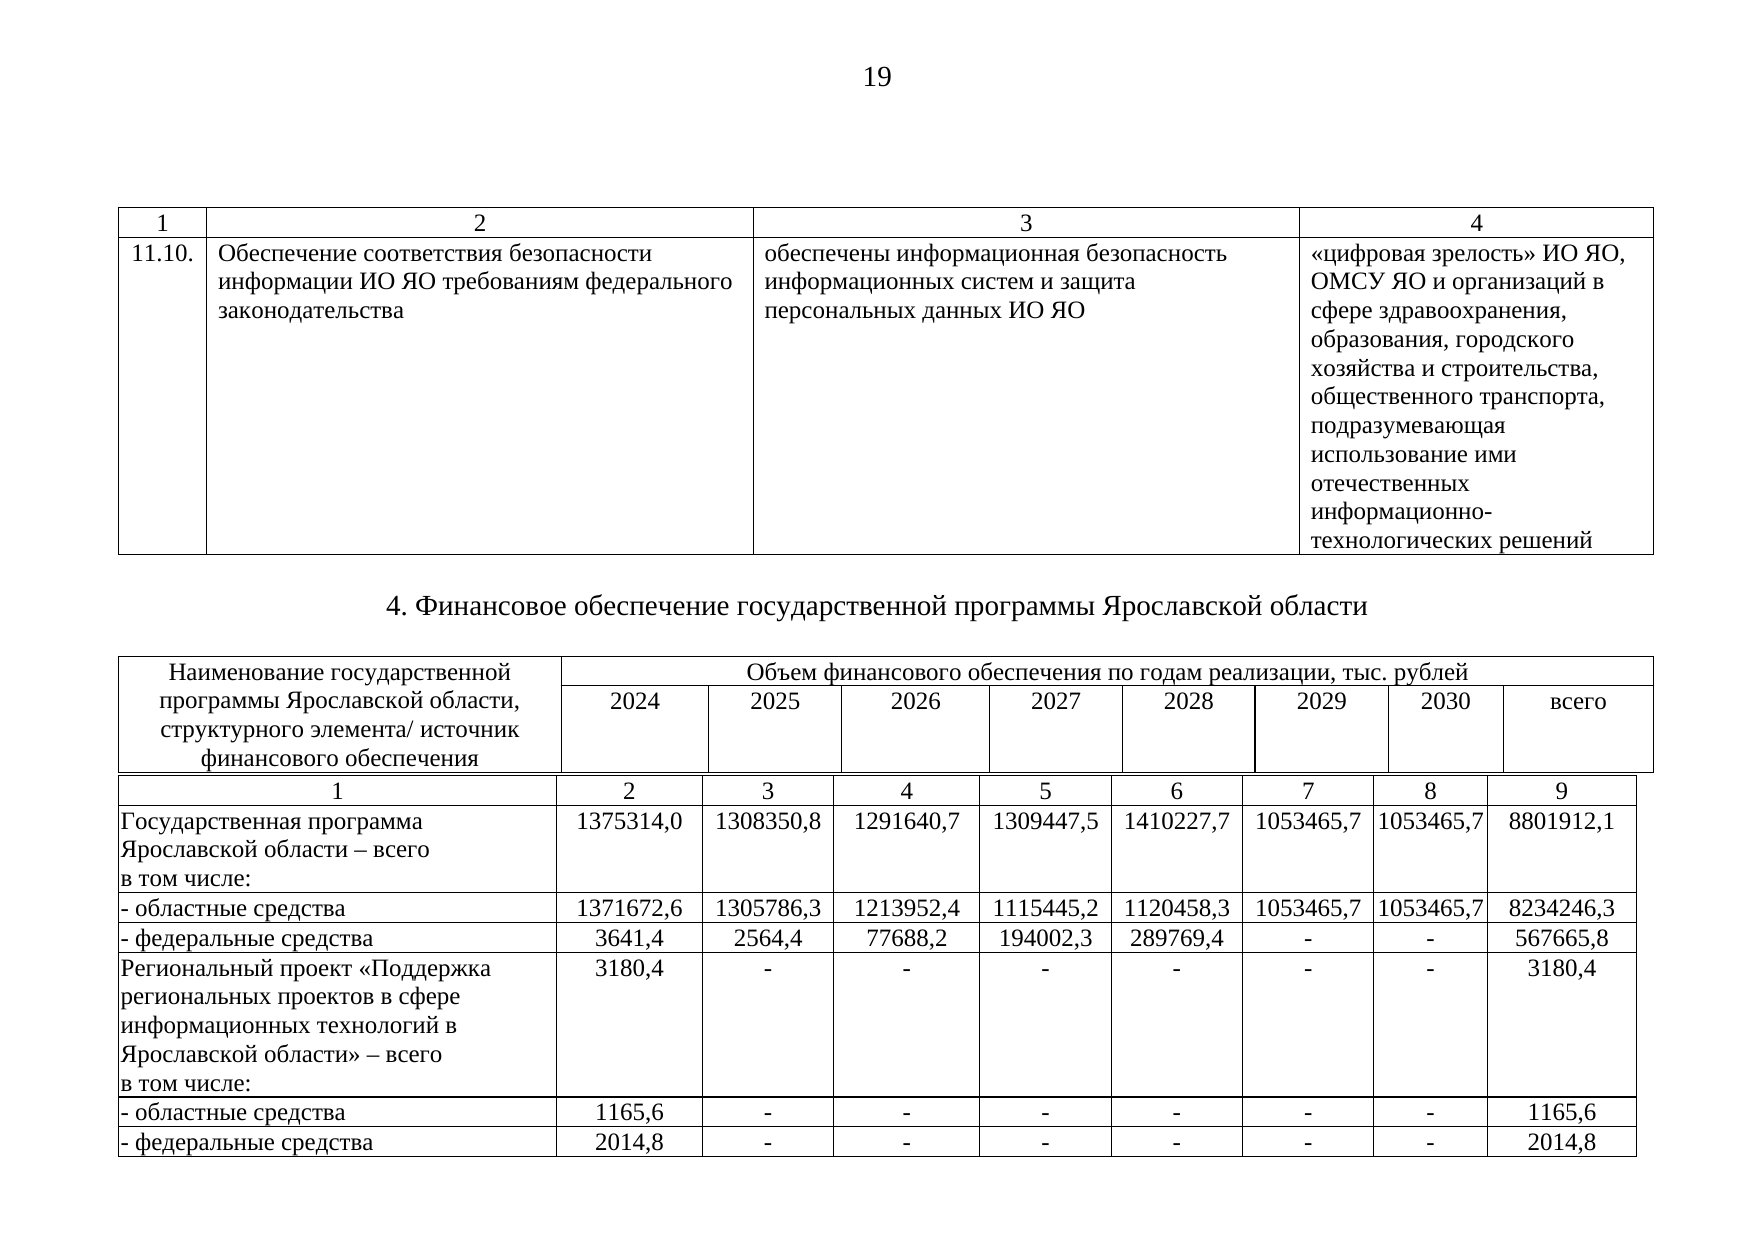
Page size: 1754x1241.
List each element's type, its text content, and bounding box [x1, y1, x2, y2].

table_cell 1305786,3 [703, 893, 833, 922]
table_header 1 [119, 776, 556, 805]
table_cell всего [1504, 686, 1653, 772]
table_cell 1371672,6 [557, 893, 702, 922]
table_cell - [1243, 1127, 1373, 1156]
table_cell 1053465,7 [1243, 806, 1373, 892]
table_cell - областные средства [119, 893, 556, 922]
table_header 4 [834, 776, 979, 805]
table_cell обеспечены информационная безопасность информационных систем и защита персональных данных ИО ЯО [754, 238, 1299, 554]
table_cell - [1243, 923, 1373, 952]
table_cell Региональный проект «Поддержка региональных проектов в сфере информационных технологий в Ярославской области» – всего в том числе: [119, 953, 556, 1096]
table_cell 1165,6 [1488, 1098, 1636, 1126]
table_cell 11.10. [119, 238, 206, 554]
table_cell - [1374, 923, 1487, 952]
table_header 5 [980, 776, 1111, 805]
table_header 7 [1243, 776, 1373, 805]
table_cell 77688,2 [834, 923, 979, 952]
table_cell 1053465,7 [1243, 893, 1373, 922]
table_cell - [703, 1127, 833, 1156]
table_cell 1308350,8 [703, 806, 833, 892]
table_header 3 [703, 776, 833, 805]
table_cell 2026 [842, 686, 989, 772]
table_header 4 [1300, 208, 1653, 237]
table_cell - [1374, 953, 1487, 1096]
table_cell 2024 [562, 686, 708, 772]
table_cell 2014,8 [557, 1127, 702, 1156]
table_header 6 [1112, 776, 1242, 805]
table_cell - [1374, 1098, 1487, 1126]
table_cell - [1112, 1127, 1242, 1156]
table_cell 289769,4 [1112, 923, 1242, 952]
table_cell 1291640,7 [834, 806, 979, 892]
table_cell 1375314,0 [557, 806, 702, 892]
table_cell - федеральные средства [119, 923, 556, 952]
table_cell - [1112, 953, 1242, 1096]
table_cell - [980, 953, 1111, 1096]
table_cell 3180,4 [557, 953, 702, 1096]
table_cell 8234246,3 [1488, 893, 1636, 922]
table_header Наименование государственной программы Ярославской области, структурного элемента/ источник финансового обеспечения [119, 657, 561, 772]
table_cell - [834, 1127, 979, 1156]
table_cell 1165,6 [557, 1098, 702, 1126]
table_cell - областные средства [119, 1098, 556, 1126]
table_cell Обеспечение соответствия безопасности информации ИО ЯО требованиям федерального законодательства [207, 238, 753, 554]
table_cell 1053465,7 [1374, 893, 1487, 922]
table_cell - [1243, 1098, 1373, 1126]
table_header 1 [119, 208, 206, 237]
table_cell - [834, 953, 979, 1096]
table_cell 3180,4 [1488, 953, 1636, 1096]
table_cell - [980, 1098, 1111, 1126]
table_cell 1115445,2 [980, 893, 1111, 922]
table_cell 1309447,5 [980, 806, 1111, 892]
table_cell 1120458,3 [1112, 893, 1242, 922]
table_header 3 [754, 208, 1299, 237]
table_cell 2028 [1123, 686, 1254, 772]
table_header 2 [207, 208, 753, 237]
table_cell 3641,4 [557, 923, 702, 952]
table_cell Государственная программа Ярославской области – всего в том числе: [119, 806, 556, 892]
table_cell 194002,3 [980, 923, 1111, 952]
table_cell - [703, 953, 833, 1096]
table_cell - [834, 1098, 979, 1126]
table_header 2 [557, 776, 702, 805]
table_cell 2029 [1256, 686, 1388, 772]
table_cell 2025 [709, 686, 841, 772]
table_cell 2027 [990, 686, 1122, 772]
table_cell - [1374, 1127, 1487, 1156]
table_cell 2014,8 [1488, 1127, 1636, 1156]
table_cell 1410227,7 [1112, 806, 1242, 892]
table_cell 1213952,4 [834, 893, 979, 922]
table_cell 2030 [1389, 686, 1503, 772]
text 4. Финансовое обеспечение государственной программы Ярославской области [118, 588, 1636, 622]
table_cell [1300, 238, 1653, 554]
table_cell 1053465,7 [1374, 806, 1487, 892]
table_cell - [703, 1098, 833, 1126]
table_cell 567665,8 [1488, 923, 1636, 952]
table_cell - федеральные средства [119, 1127, 556, 1156]
table_header 9 [1488, 776, 1636, 805]
table_cell - [1243, 953, 1373, 1096]
table_cell 8801912,1 [1488, 806, 1636, 892]
table_header Объем финансового обеспечения по годам реализации, тыс. рублей [562, 657, 1653, 685]
table_header 8 [1374, 776, 1487, 805]
table_cell - [980, 1127, 1111, 1156]
table_cell - [1112, 1098, 1242, 1126]
table_cell 2564,4 [703, 923, 833, 952]
